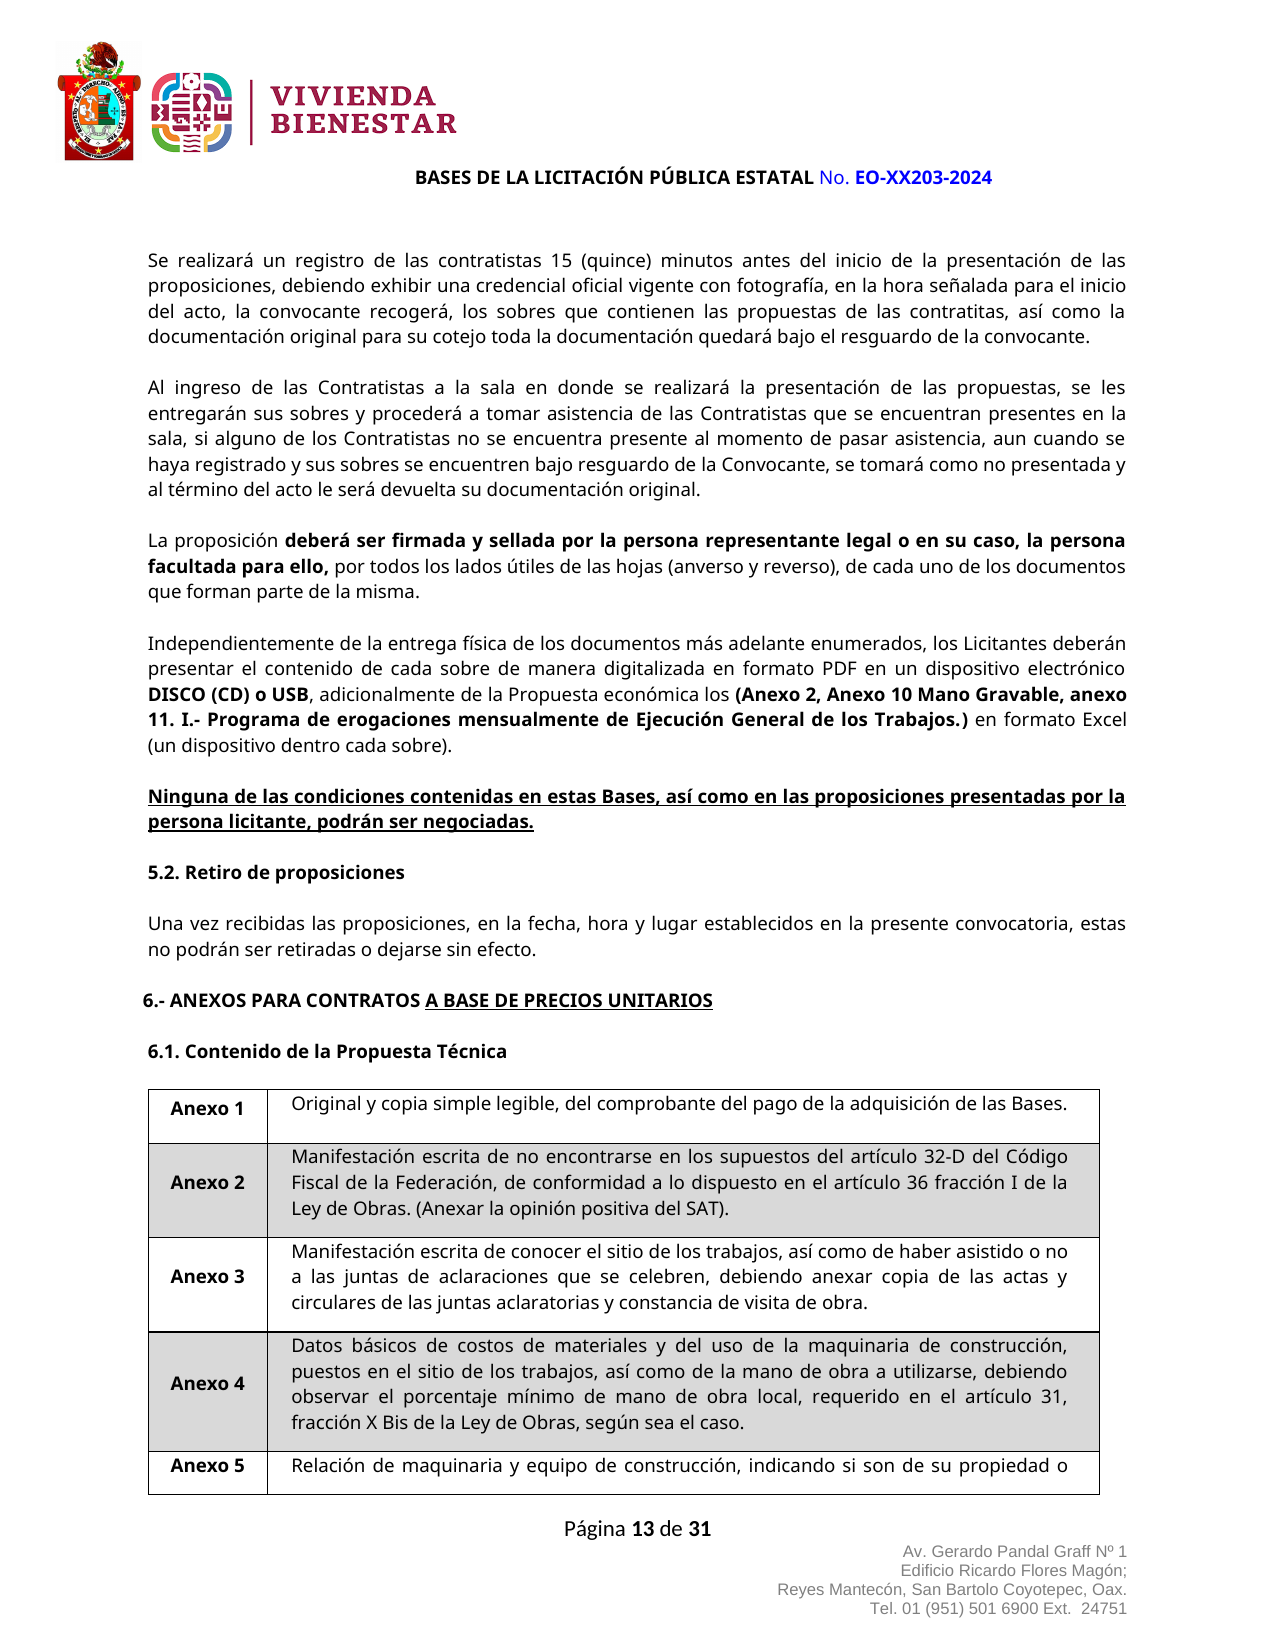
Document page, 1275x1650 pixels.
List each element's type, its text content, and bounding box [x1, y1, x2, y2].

table_cell Anexo 5 [149, 1452, 267, 1494]
text Al ingreso de las Contratistas a la sala en donde se realizará la presentación de las propuestas, se les entregarán sus sobres y procederá a tomar asistencia de las Contratistas que se encuentran presentes en la sala, si alguno de los Contratistas no se encuentra presente al momento de pasar asistencia, aun cuando se haya registrado y sus sobres se encuentren bajo resguardo de la Convocante, se tomará como no presentada y al término del acto le será devuelta su documentación original. [148, 374, 1127, 502]
table_header Anexo 1 [149, 1090, 267, 1143]
table_cell Datos básicos de costos de materiales y del uso de la maquinaria de construcción, puestos en el sitio de los trabajos, así como de la mano de obra a utilizarse, debiendo observar el porcentaje mínimo de mano de obra local, requerido en el artículo 31, fracción X Bis de la Ley de Obras, según sea el caso. [268, 1333, 1099, 1451]
table_cell Anexo 2 [149, 1144, 267, 1237]
text Ninguna de las condiciones contenidas en estas Bases, así como en las proposiciones presentadas por la persona licitante, podrán ser negociadas. [148, 783, 1127, 834]
text La proposición deberá ser firmada y sellada por la persona representante legal o en su caso, la persona facultada para ello, por todos los lados útiles de las hojas (anverso y reverso), de cada uno de los documentos que forman parte de la misma. [148, 528, 1127, 604]
text Independientemente de la entrega física de los documentos más adelante enumerados, los Licitantes deberán presentar el contenido de cada sobre de manera digitalizada en formato PDF en un dispositivo electrónico DISCO (CD) o USB, adicionalmente de la Propuesta económica los (Anexo 2, Anexo 10 Mano Gravable, anexo 11. I.- Programa de erogaciones mensualmente de Ejecución General de los Trabajos.) en formato Excel (un dispositivo dentro cada sobre). [148, 630, 1127, 757]
text 5.2. Retiro de proposiciones [148, 859, 1127, 885]
table_cell Manifestación escrita de no encontrarse en los supuestos del artículo 32-D del Código Fiscal de la Federación, de conformidad a lo dispuesto en el artículo 36 fracción I de la Ley de Obras. (Anexar la opinión positiva del SAT). [268, 1144, 1099, 1237]
picture [147, 64, 473, 161]
picture [55, 41, 143, 163]
table_header Original y copia simple legible, del comprobante del pago de la adquisición de las Bases. [268, 1090, 1099, 1143]
text 6.1. Contenido de la Propuesta Técnica [148, 1038, 1127, 1064]
table_cell Manifestación escrita de conocer el sitio de los trabajos, así como de haber asistido o no a las juntas de aclaraciones que se celebren, debiendo anexar copia de las actas y circulares de las juntas aclaratorias y constancia de visita de obra. [268, 1238, 1099, 1331]
text Una vez recibidas las proposiciones, en la fecha, hora y lugar establecidos en la presente convocatoria, estas no podrán ser retiradas o dejarse sin efecto. [148, 911, 1127, 962]
text Se realizará un registro de las contratistas 15 (quince) minutos antes del inicio de la presentación de las proposiciones, debiendo exhibir una credencial oficial vigente con fotografía, en la hora señalada para el inicio del acto, la convocante recogerá, los sobres que contienen las propuestas de las contratitas, así como la documentación original para su cotejo toda la documentación quedará bajo el resguardo de la convocante. [148, 247, 1127, 349]
table_cell Anexo 4 [149, 1333, 267, 1451]
table_cell Anexo 3 [149, 1238, 267, 1331]
text 6.- ANEXOS PARA CONTRATOS A BASE DE PRECIOS UNITARIOS [118, 987, 1127, 1013]
